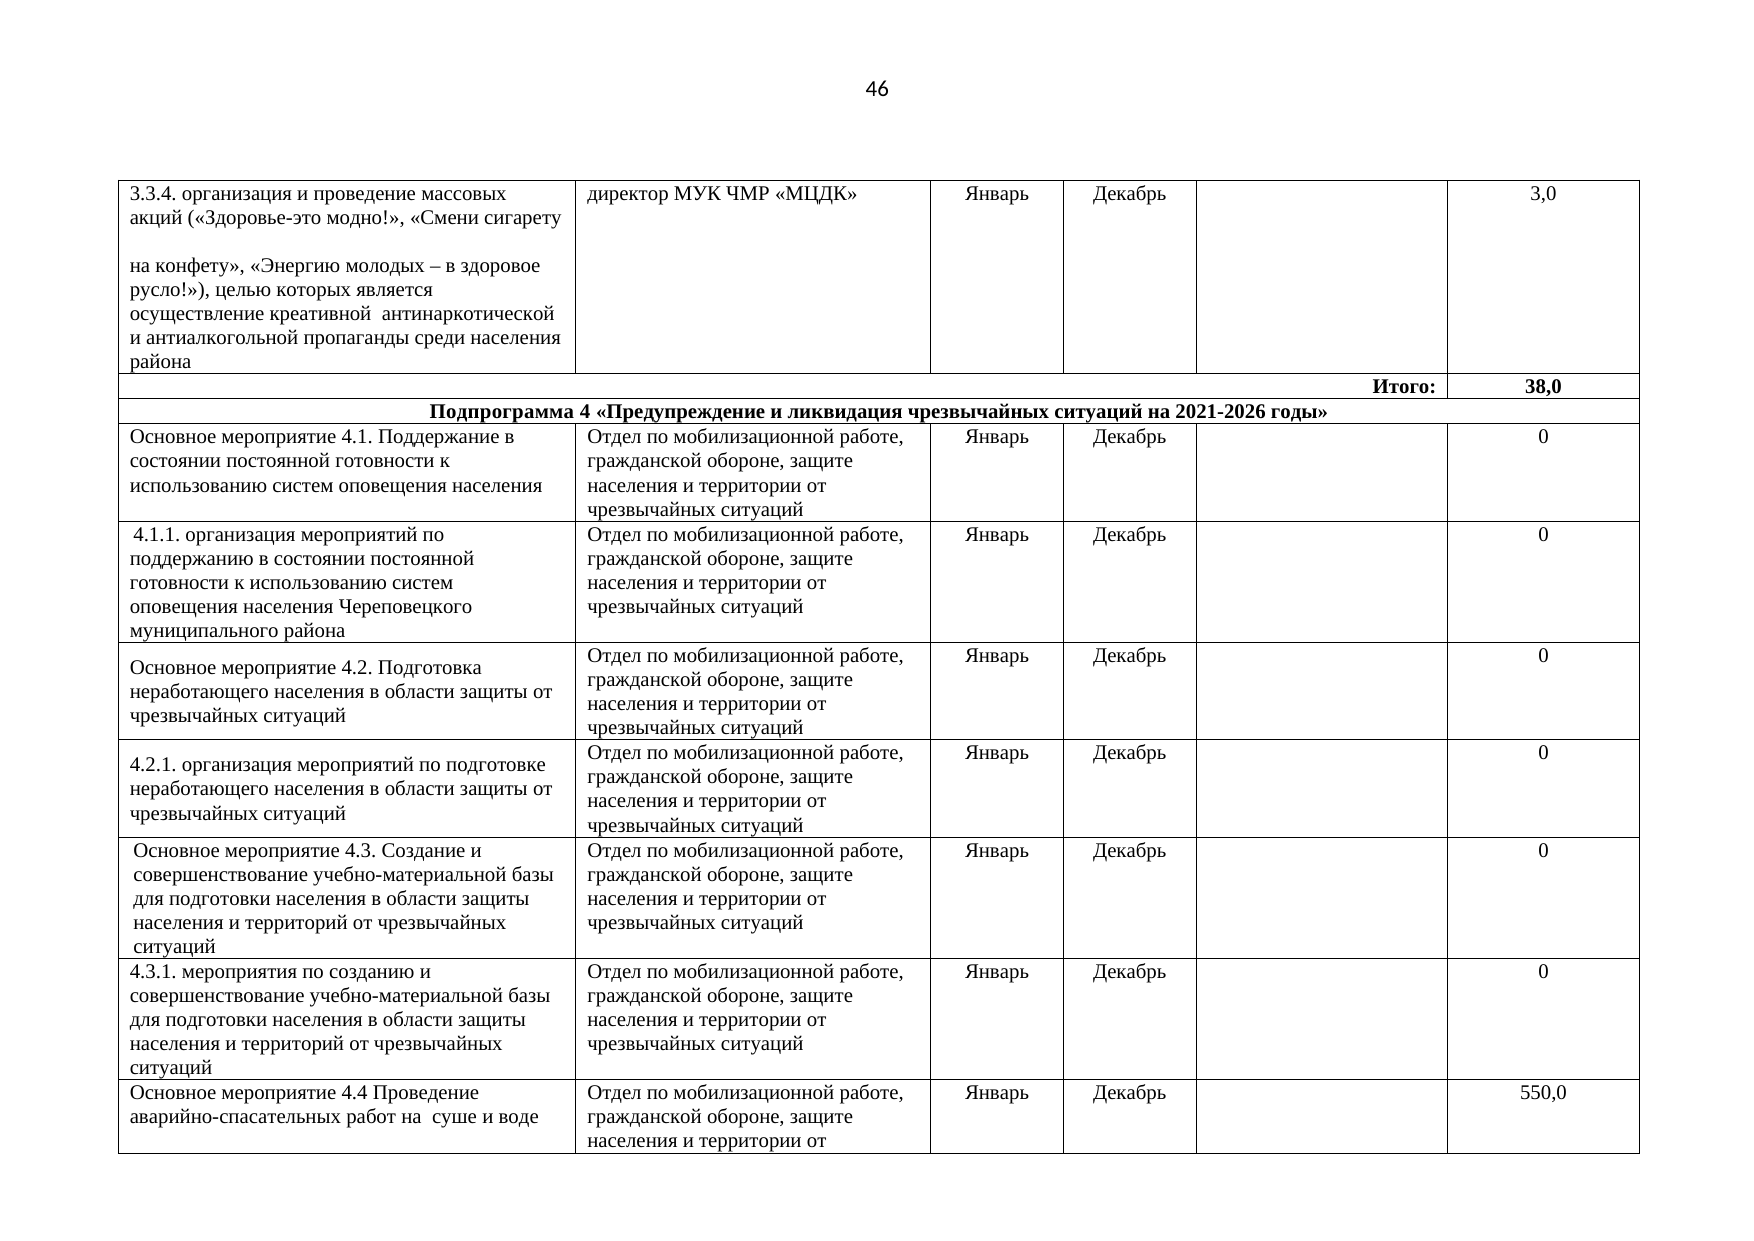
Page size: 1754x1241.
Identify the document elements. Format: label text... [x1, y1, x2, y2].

table_cell Январь [931, 643, 1063, 739]
table_cell Декабрь [1064, 424, 1196, 521]
table_cell Январь [931, 181, 1063, 373]
table_cell Итого: [119, 374, 1447, 398]
table_cell Декабрь [1064, 1080, 1196, 1152]
table_cell Декабрь [1064, 959, 1196, 1079]
table_cell [1197, 959, 1447, 1079]
table_cell Январь [931, 1080, 1063, 1152]
table_cell Январь [931, 838, 1063, 958]
table_cell 4.2.1. организация мероприятий по подготовке неработающего населения в области защиты от чрезвычайных ситуаций [119, 740, 575, 837]
table_cell Основное мероприятие 4.1. Поддержание в состоянии постоянной готовности к использованию систем оповещения населения [119, 424, 575, 521]
table_cell [1197, 740, 1447, 837]
table_cell Декабрь [1064, 838, 1196, 958]
table_cell 0 [1448, 643, 1639, 739]
table_cell Основное мероприятие 4.3. Создание и совершенствование учебно-материальной базы для подготовки населения в области защиты населения и территорий от чрезвычайных ситуаций [119, 838, 575, 958]
table_cell Отдел по мобилизационной работе, гражданской обороне, защите населения и территории от чрезвычайных ситуаций [576, 838, 930, 958]
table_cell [576, 1080, 930, 1152]
table_cell [1197, 522, 1447, 642]
table_cell Январь [931, 740, 1063, 837]
table_cell 0 [1448, 522, 1639, 642]
table_cell 3,0 [1448, 181, 1639, 373]
table_cell 0 [1448, 959, 1639, 1079]
table_cell Основное мероприятие 4.2. Подготовка неработающего населения в области защиты от чрезвычайных ситуаций [119, 643, 575, 739]
table_cell 4.1.1. организация мероприятий по поддержанию в состоянии постоянной готовности к использованию систем оповещения населения Череповецкого муниципального района [119, 522, 575, 642]
table_cell 0 [1448, 740, 1639, 837]
table_cell [1197, 1080, 1447, 1152]
table_cell 0 [1448, 838, 1639, 958]
table_cell [1197, 643, 1447, 739]
table_cell директор МУК ЧМР «МЦДК» [576, 181, 930, 373]
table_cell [119, 1080, 575, 1152]
table_cell 0 [1448, 424, 1639, 521]
table_cell [1197, 181, 1447, 373]
table_cell Отдел по мобилизационной работе, гражданской обороне, защите населения и территории от чрезвычайных ситуаций [576, 522, 930, 642]
table_cell Отдел по мобилизационной работе, гражданской обороне, защите населения и территории от чрезвычайных ситуаций [576, 424, 930, 521]
table_cell [1197, 838, 1447, 958]
table_cell Декабрь [1064, 740, 1196, 837]
table_cell Отдел по мобилизационной работе, гражданской обороне, защите населения и территории от чрезвычайных ситуаций [576, 643, 930, 739]
table_cell Декабрь [1064, 181, 1196, 373]
table_cell Декабрь [1064, 522, 1196, 642]
table_cell Отдел по мобилизационной работе, гражданской обороне, защите населения и территории от чрезвычайных ситуаций [576, 959, 930, 1079]
table_cell 3.3.4. организация и проведение массовых акций («Здоровье-это модно!», «Смени сигарету на конфету», «Энергию молодых – в здоровое русло!»), целью которых является осуществление креативной антинаркотической и антиалкогольной пропаганды среди населения района [119, 181, 575, 373]
table_cell 38,0 [1448, 374, 1639, 398]
table_cell Январь [931, 522, 1063, 642]
table_cell Декабрь [1064, 643, 1196, 739]
table_cell Январь [931, 959, 1063, 1079]
table_cell Январь [931, 424, 1063, 521]
table_cell 4.3.1. мероприятия по созданию и совершенствование учебно-материальной базы для подготовки населения в области защиты населения и территорий от чрезвычайных ситуаций [119, 959, 575, 1079]
table_cell Подпрограмма 4 «Предупреждение и ликвидация чрезвычайных ситуаций на 2021-2026 годы» [119, 399, 1639, 423]
table_cell [1197, 424, 1447, 521]
table_cell 550,0 [1448, 1080, 1639, 1152]
table_cell Отдел по мобилизационной работе, гражданской обороне, защите населения и территории от чрезвычайных ситуаций [576, 740, 930, 837]
